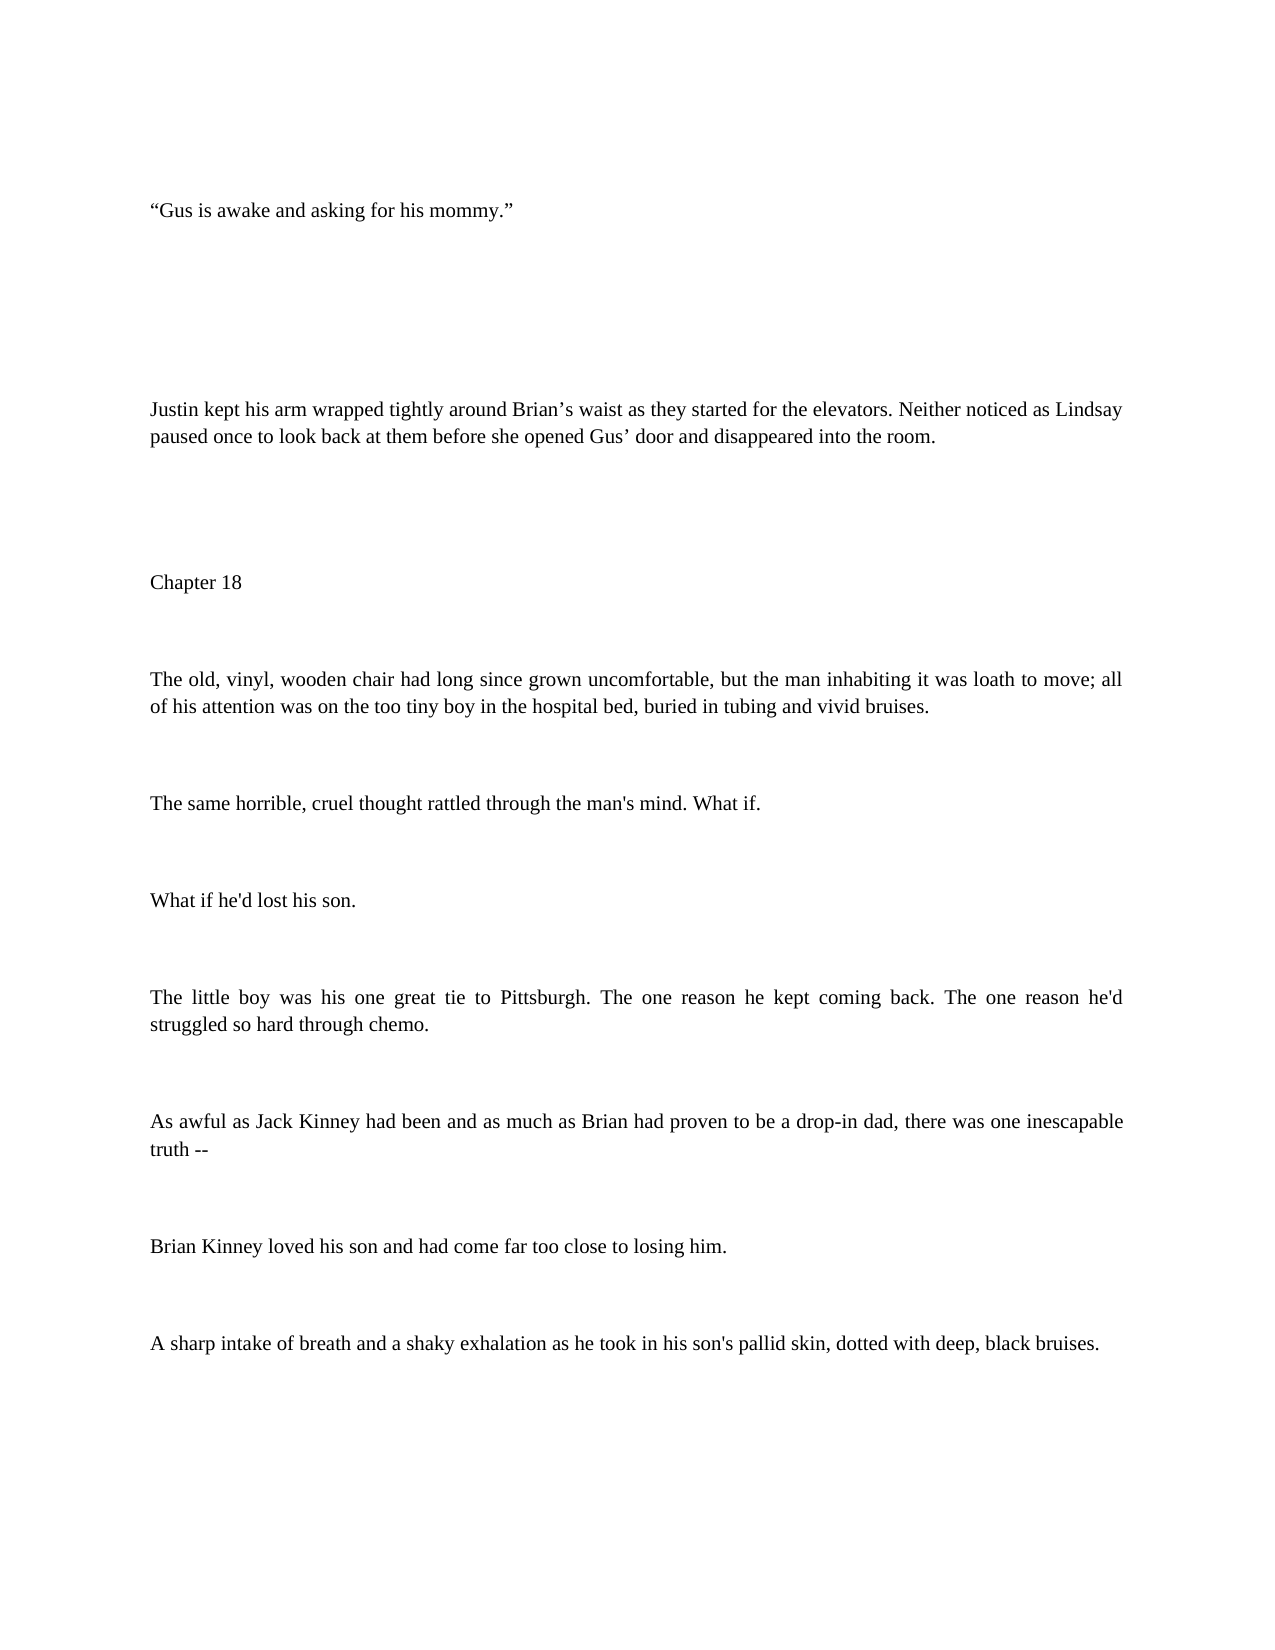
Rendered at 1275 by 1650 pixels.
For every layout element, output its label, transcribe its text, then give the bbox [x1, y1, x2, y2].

text Justin kept his arm wrapped tightly around Brian’s waist as they started for the elevators. Neither noticed as Lindsay paused once to look back at them before she opened Gus’ door and disappeared into the room. [150, 397, 1125, 448]
text Brian Kinney loved his son and had come far too close to losing him. [150, 1234, 1125, 1258]
text A sharp intake of breath and a shaky exhalation as he took in his son's pallid skin, dotted with deep, black bruises. [150, 1331, 1125, 1355]
text The old, vinyl, wooden chair had long since grown uncomfortable, but the man inhabiting it was loath to move; all of his attention was on the too tiny boy in the hospital bed, buried in tubing and vivid bruises. [150, 667, 1125, 718]
text The same horrible, cruel thought rattled through the man's mind. What if. [150, 791, 1125, 815]
text As awful as Jack Kinney had been and as much as Brian had proven to be a drop-in dad, there was one inescapable truth -- [150, 1109, 1125, 1161]
text Chapter 18 [150, 570, 1125, 594]
text What if he'd lost his son. [150, 888, 1125, 912]
text The little boy was his one great tie to Pittsburgh. The one reason he kept coming back. The one reason he'd struggled so hard through chemo. [150, 985, 1125, 1036]
text “Gus is awake and asking for his mommy.” [150, 198, 1125, 222]
